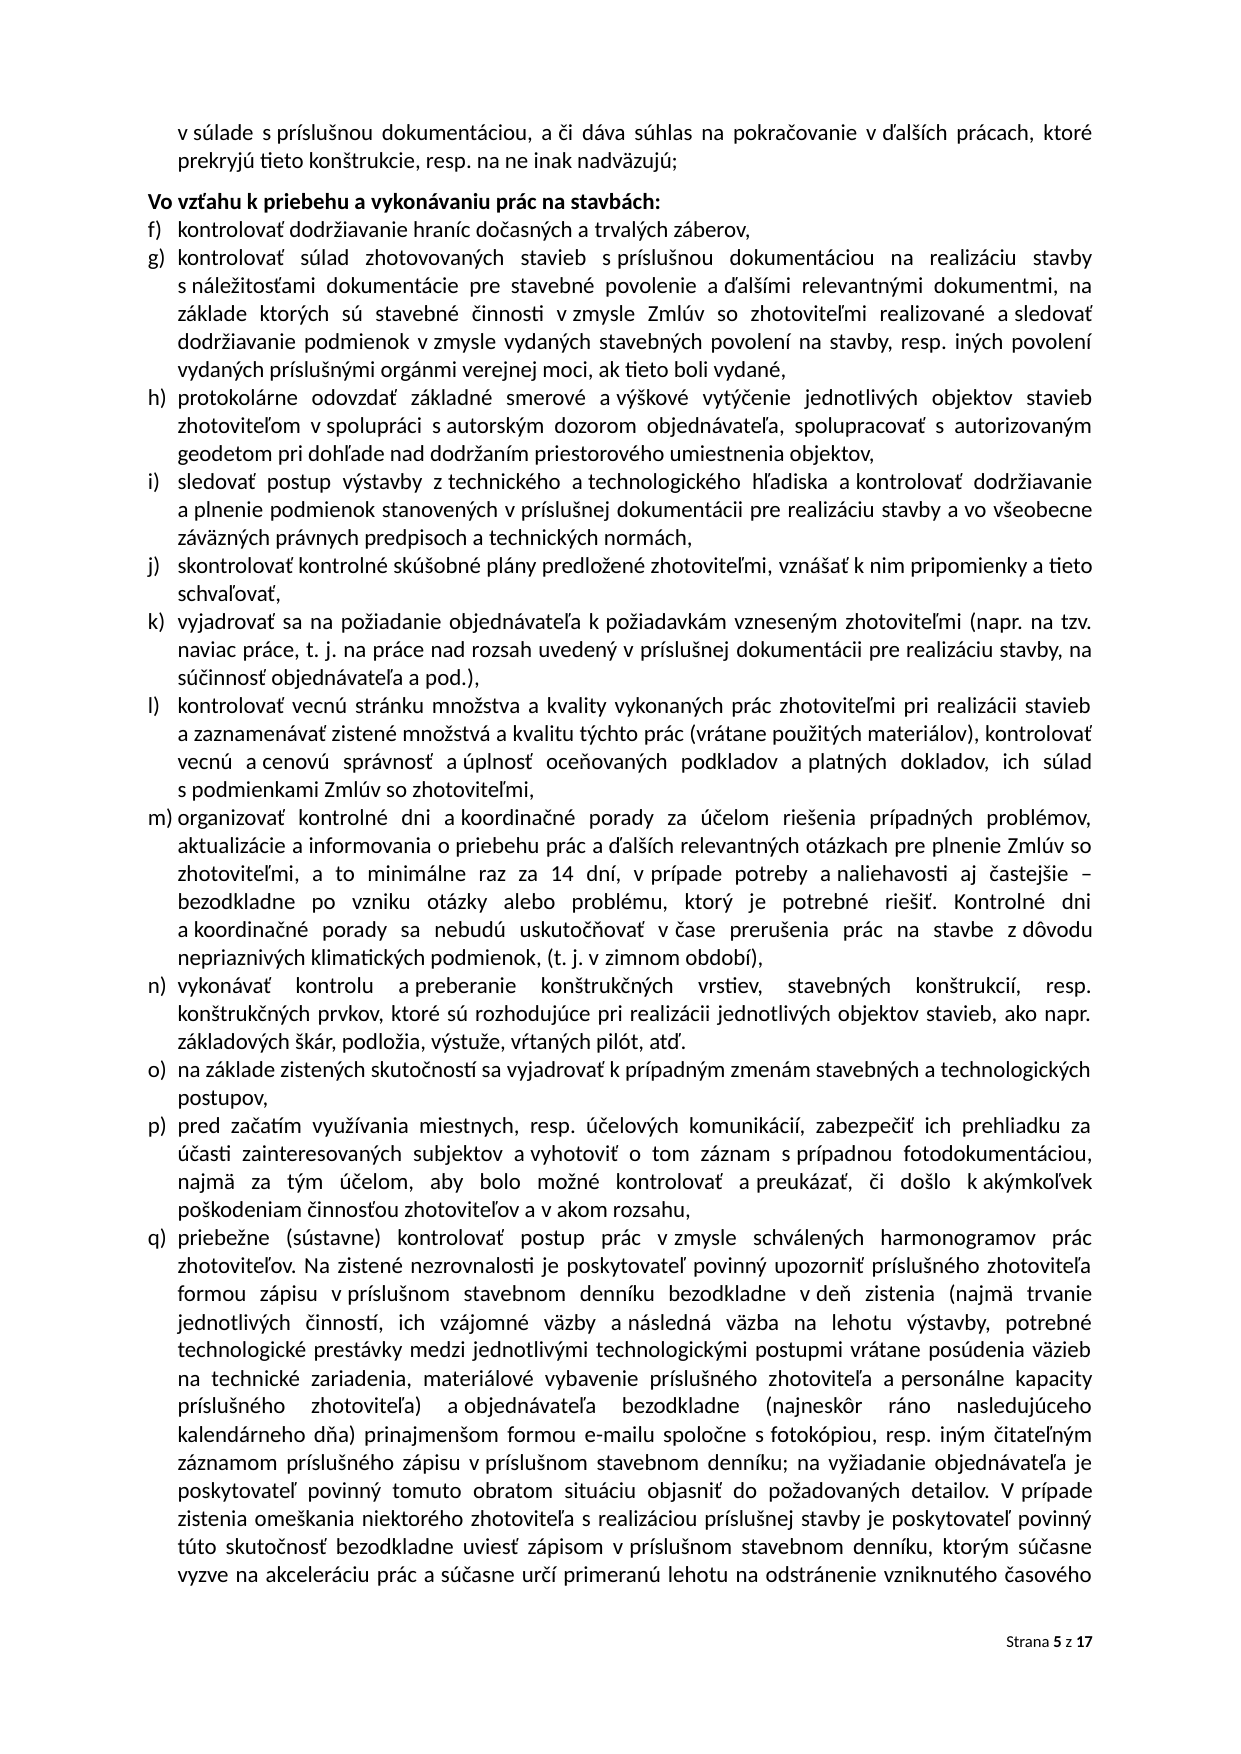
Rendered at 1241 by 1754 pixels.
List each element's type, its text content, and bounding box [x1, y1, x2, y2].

list vykonávať kontrolu a preberanie konštrukčných vrstiev, stavebných konštrukcií, resp. konštrukčných prvkov, ktoré sú rozhodujúce pri realizácii jednotlivých objektov stavieb, ako napr. základových škár, podložia, výstuže, vŕtaných pilót, atď. [148, 971, 1092, 1055]
list kontrolovať dodržiavanie hraníc dočasných a trvalých záberov, [148, 215, 1092, 243]
text Vo vzťahu k priebehu a vykonávaniu prác na stavbách: [148, 187, 1092, 215]
list vyjadrovať sa na požiadanie objednávateľa k požiadavkám vzneseným zhotoviteľmi (napr. na tzv. naviac práce, t. j. na práce nad rozsah uvedený v príslušnej dokumentácii pre realizáciu stavby, na súčinnosť objednávateľa a pod.), [148, 607, 1092, 691]
list skontrolovať kontrolné skúšobné plány predložené zhotoviteľmi, vznášať k nim pripomienky a tieto schvaľovať, [148, 551, 1092, 607]
list kontrolovať súlad zhotovovaných stavieb s príslušnou dokumentáciou na realizáciu stavby s náležitosťami dokumentácie pre stavebné povolenie a ďalšími relevantnými dokumentmi, na základe ktorých sú stavebné činnosti v zmysle Zmlúv so zhotoviteľmi realizované a sledovať dodržiavanie podmienok v zmysle vydaných stavebných povolení na stavby, resp. iných povolení vydaných príslušnými orgánmi verejnej moci, ak tieto boli vydané, [148, 243, 1092, 383]
list pred začatím využívania miestnych, resp. účelových komunikácií, zabezpečiť ich prehliadku za účasti zainteresovaných subjektov a vyhotoviť o tom záznam s prípadnou fotodokumentáciou, najmä za tým účelom, aby bolo možné kontrolovať a preukázať, či došlo k akýmkoľvek poškodeniam činnosťou zhotoviteľov a v akom rozsahu, [148, 1111, 1092, 1223]
list organizovať kontrolné dni a koordinačné porady za účelom riešenia prípadných problémov, aktualizácie a informovania o priebehu prác a ďalších relevantných otázkach pre plnenie Zmlúv so zhotoviteľmi, a to minimálne raz za 14 dní, v prípade potreby a naliehavosti aj častejšie – bezodkladne po vzniku otázky alebo problému, ktorý je potrebné riešiť. Kontrolné dni a koordinačné porady sa nebudú uskutočňovať v čase prerušenia prác na stavbe z dôvodu nepriaznivých klimatických podmienok, (t. j. v zimnom období), [148, 803, 1092, 971]
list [148, 118, 1092, 174]
list sledovať postup výstavby z technického a technologického hľadiska a kontrolovať dodržiavanie a plnenie podmienok stanovených v príslušnej dokumentácii pre realizáciu stavby a vo všeobecne záväzných právnych predpisoch a technických normách, [148, 467, 1092, 551]
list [148, 1223, 1092, 1588]
list kontrolovať vecnú stránku množstva a kvality vykonaných prác zhotoviteľmi pri realizácii stavieb a zaznamenávať zistené množstvá a kvalitu týchto prác (vrátane použitých materiálov), kontrolovať vecnú a cenovú správnosť a úplnosť oceňovaných podkladov a platných dokladov, ich súlad s podmienkami Zmlúv so zhotoviteľmi, [148, 691, 1092, 803]
list protokolárne odovzdať základné smerové a výškové vytýčenie jednotlivých objektov stavieb zhotoviteľom v spolupráci s autorským dozorom objednávateľa, spolupracovať s autorizovaným geodetom pri dohľade nad dodržaním priestorového umiestnenia objektov, [148, 383, 1092, 467]
list na základe zistených skutočností sa vyjadrovať k prípadným zmenám stavebných a technologických postupov, [148, 1055, 1092, 1111]
